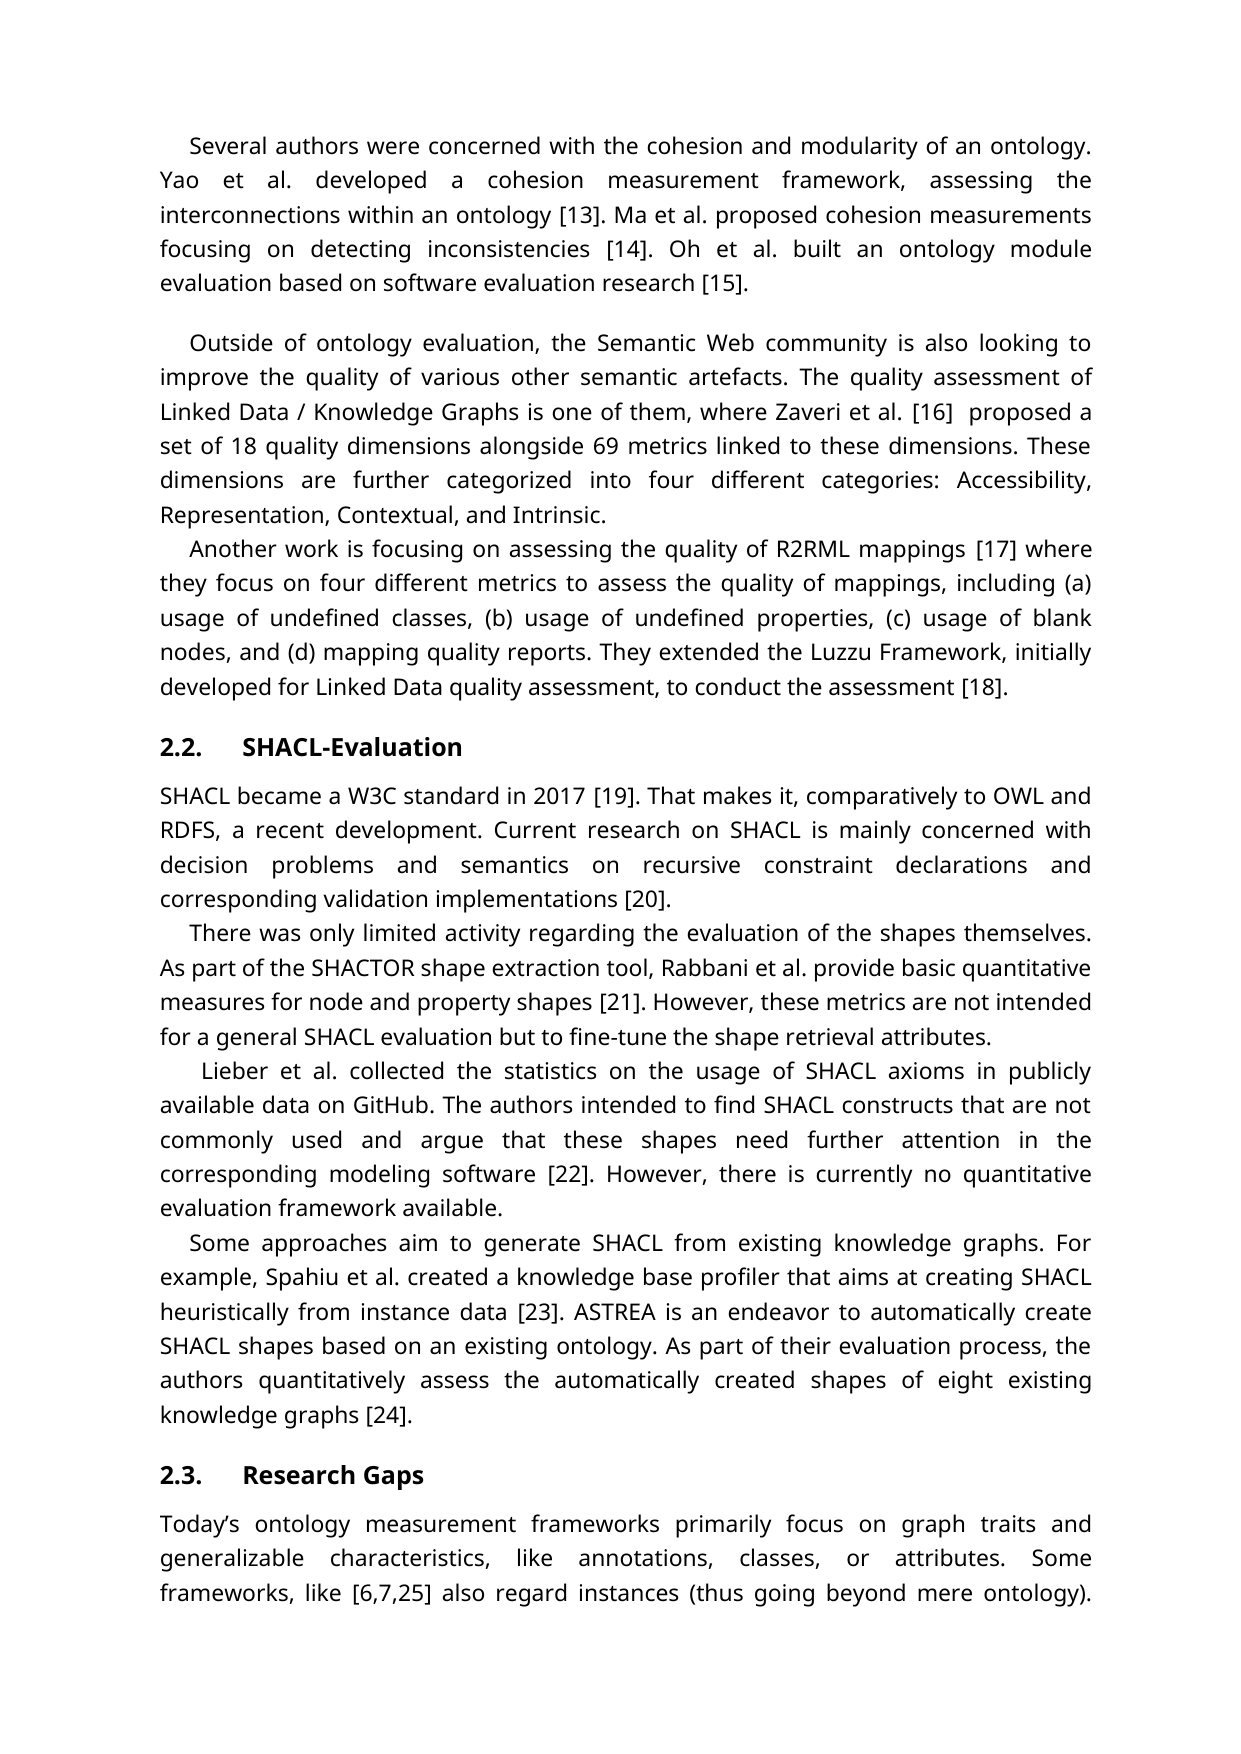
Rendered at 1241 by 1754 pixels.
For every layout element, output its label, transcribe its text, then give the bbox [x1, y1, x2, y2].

text Some approaches aim to generate SHACL from existing knowledge graphs. For example, Spahiu et al. created a knowledge base profiler that aims at creating SHACL heuristically from instance data [23]. ASTREA is an endeavor to automatically create SHACL shapes based on an existing ontology. As part of their evaluation process, the authors quantitatively assess the automatically created shapes of eight existing knowledge graphs [24]. [159, 1227, 1093, 1430]
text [159, 1508, 1093, 1608]
text There was only limited activity regarding the evaluation of the shapes themselves. As part of the SHACTOR shape extraction tool, Rabbani et al. provide basic quantitative measures for node and property shapes [21]. However, these metrics are not intended for a general SHACL evaluation but to fine-tune the shape retrieval attributes. [159, 917, 1093, 1052]
subtitle SHACL-Evaluation [159, 730, 1093, 764]
subtitle Research Gaps [159, 1458, 1093, 1492]
text Outside of ontology evaluation, the Semantic Web community is also looking to improve the quality of various other semantic artefacts. The quality assessment of Linked Data / Knowledge Graphs is one of them, where Zaveri et al. [16] proposed a set of 18 quality dimensions alongside 69 metrics linked to these dimensions. These dimensions are further categorized into four different categories: Accessibility, Representation, Contextual, and Intrinsic. [159, 327, 1093, 530]
text Lieber et al. collected the statistics on the usage of SHACL axioms in publicly available data on GitHub. The authors intended to find SHACL constructs that are not commonly used and argue that these shapes need further attention in the corresponding modeling software [22]. However, there is currently no quantitative evaluation framework available. [159, 1055, 1093, 1223]
text Another work is focusing on assessing the quality of R2RML mappings [17] where they focus on four different metrics to assess the quality of mappings, including (a) usage of undefined classes, (b) usage of undefined properties, (c) usage of blank nodes, and (d) mapping quality reports. They extended the Luzzu Framework, initially developed for Linked Data quality assessment, to conduct the assessment [18]. [159, 533, 1093, 702]
text SHACL became a W3C standard in 2017 [19]. That makes it, comparatively to OWL and RDFS, a recent development. Current research on SHACL is mainly concerned with decision problems and semantics on recursive constraint declarations and corresponding validation implementations [20]. [159, 780, 1093, 914]
text Several authors were concerned with the cohesion and modularity of an ontology. Yao et al. developed a cohesion measurement framework, assessing the interconnections within an ontology [13]. Ma et al. proposed cohesion measurements focusing on detecting inconsistencies [14]. Oh et al. built an ontology module evaluation based on software evaluation research [15]. [159, 130, 1093, 299]
